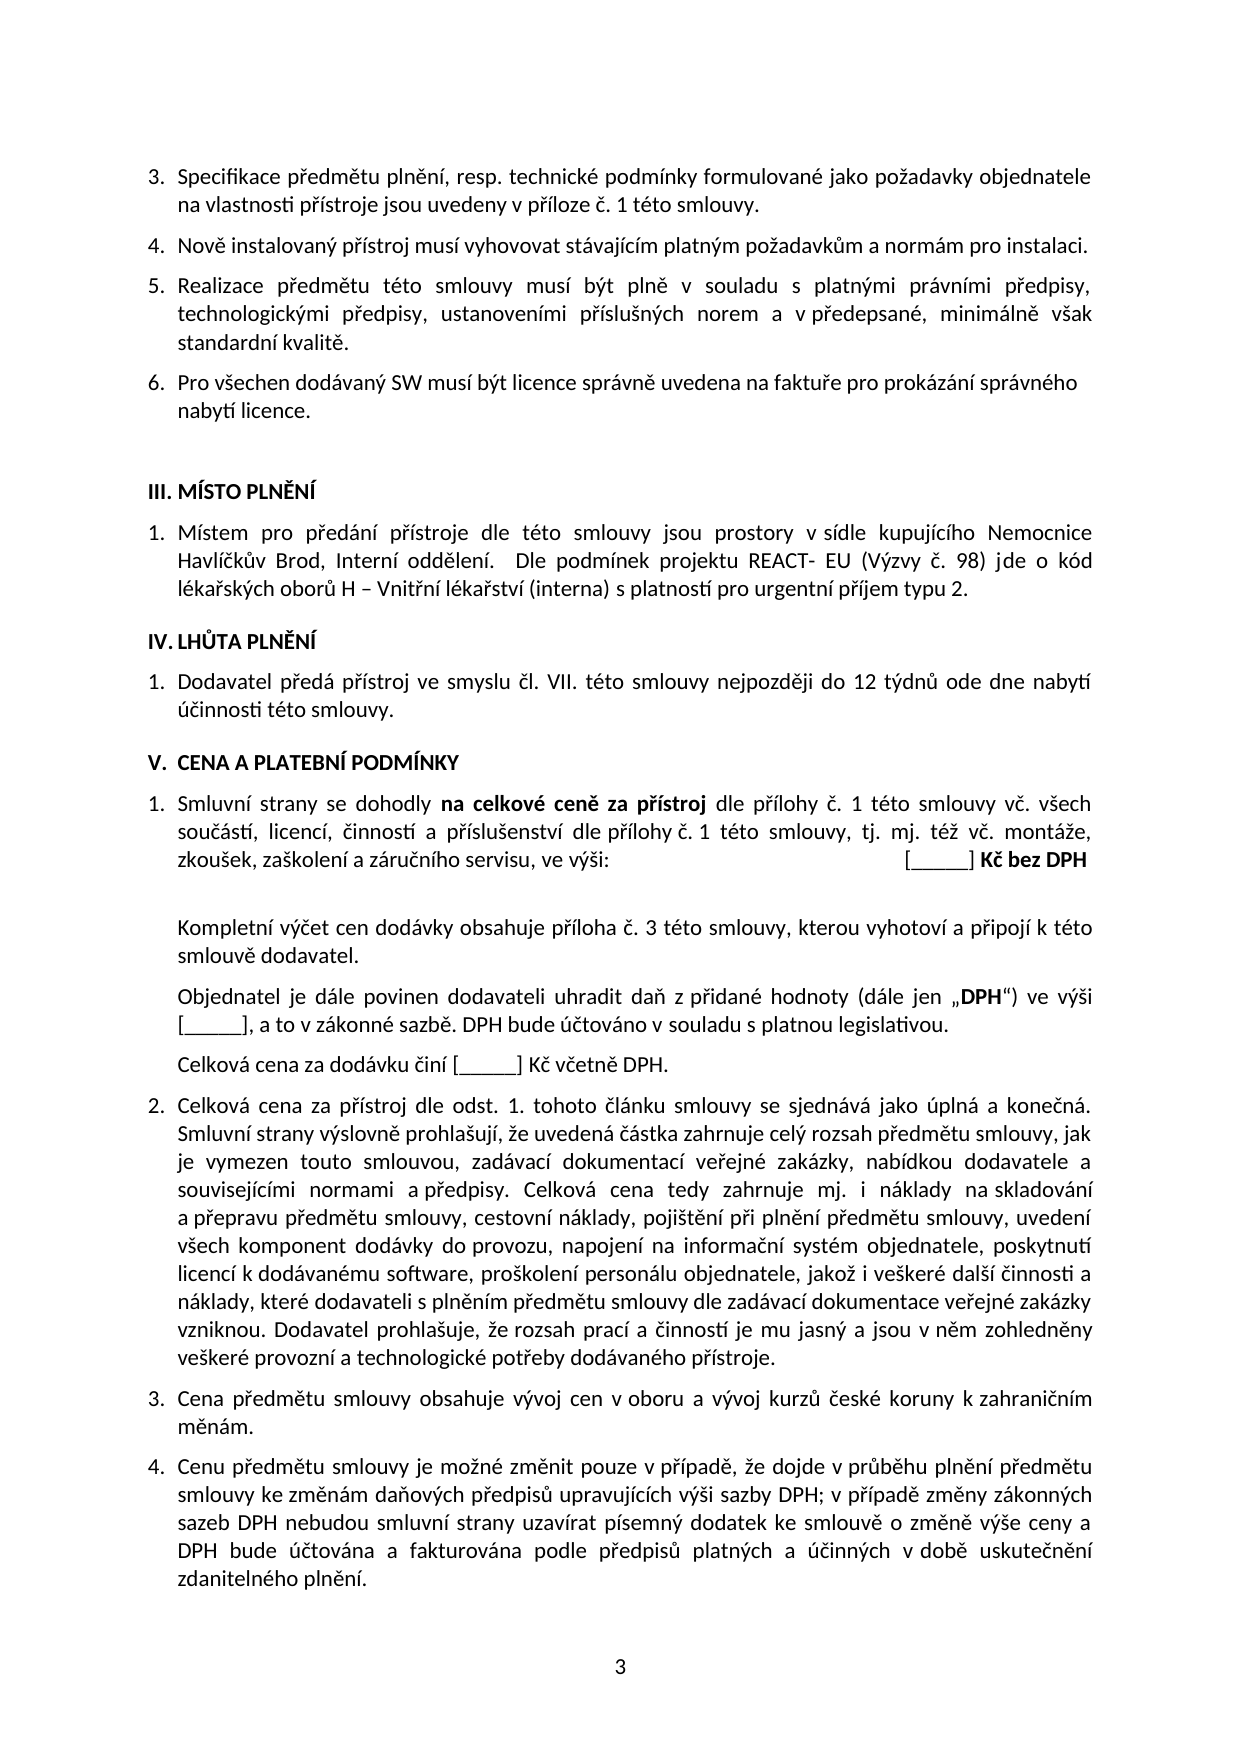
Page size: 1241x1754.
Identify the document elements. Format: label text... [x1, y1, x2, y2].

list CENA A PLATEBNÍ PODMÍNKY [148, 748, 1093, 776]
list Dodavatel předá přístroj ve smyslu čl. VII. této smlouvy nejpozději do 12 týdnů ode dne nabytí účinnosti této smlouvy. [148, 667, 1093, 723]
list LHŮTA PLNĚNÍ [148, 627, 1093, 655]
list Smluvní strany se dohodly na celkové ceně za přístroj dle přílohy č. 1 této smlouvy vč. všech součástí, licencí, činností a příslušenství dle přílohy č. 1 této smlouvy, tj. mj. též vč. montáže, zkoušek, zaškolení a záručního servisu, ve výši: Kč bez DPH, [148, 789, 1093, 873]
list Celková cena za dodávku činí Kč včetně DPH. [177, 1051, 1093, 1078]
list MÍSTO PLNĚNÍ [148, 477, 1093, 505]
list Objednatel je dále povinen dodavateli uhradit daň z přidané hodnoty (dále jen „DPH“) ve výši , a to v zákonné sazbě. DPH bude účtováno v souladu s platnou legislativou. [177, 982, 1093, 1038]
list Realizace předmětu této smlouvy musí být plně v souladu s platnými právními předpisy, technologickými předpisy, ustanoveními příslušných norem a v předepsané, minimálně však standardní kvalitě. [148, 272, 1093, 356]
list Cena předmětu smlouvy obsahuje vývoj cen v oboru a vývoj kurzů české koruny k zahraničním měnám. [148, 1384, 1093, 1440]
list Cenu předmětu smlouvy je možné změnit pouze v případě, že dojde v průběhu plnění předmětu smlouvy ke změnám daňových předpisů upravujících výši sazby DPH; v případě změny zákonných sazeb DPH nebudou smluvní strany uzavírat písemný dodatek ke smlouvě o změně výše ceny a DPH bude účtována a fakturována podle předpisů platných a účinných v době uskutečnění zdanitelného plnění. [148, 1452, 1093, 1592]
list Specifikace předmětu plnění, resp. technické podmínky formulované jako požadavky objednatele na vlastnosti přístroje jsou uvedeny v příloze č. 1 této smlouvy. [148, 162, 1093, 218]
list Kompletní výčet cen dodávky obsahuje příloha č. 3 této smlouvy, kterou vyhotoví a připojí k této smlouvě dodavatel. [177, 913, 1093, 969]
list Pro všechen dodávaný SW musí být licence správně uvedena na faktuře pro prokázání správného nabytí licence. [148, 368, 1093, 424]
list Celková cena za přístroj dle odst. 1. tohoto článku smlouvy se sjednává jako úplná a konečná. Smluvní strany výslovně prohlašují, že uvedená částka zahrnuje celý rozsah předmětu smlouvy, jak je vymezen touto smlouvou, zadávací dokumentací veřejné zakázky, nabídkou dodavatele a souvisejícími normami a předpisy. Celková cena tedy zahrnuje mj. i náklady na skladování a přepravu předmětu smlouvy, cestovní náklady, pojištění při plnění předmětu smlouvy, uvedení všech komponent dodávky do provozu, napojení na informační systém objednatele, poskytnutí licencí k dodávanému software, proškolení personálu objednatele, jakož i veškeré další činnosti a náklady, které dodavateli s plněním předmětu smlouvy dle zadávací dokumentace veřejné zakázky vzniknou. Dodavatel prohlašuje, že rozsah prací a činností je mu jasný a jsou v něm zohledněny veškeré provozní a technologické potřeby dodávaného přístroje. [148, 1091, 1093, 1371]
list Místem pro předání přístroje dle této smlouvy jsou prostory v sídle kupujícího Nemocnice Havlíčkův Brod, Interní oddělení. Dle podmínek projektu REACT- EU (Výzvy č. 98) jde o kód lékařských oborů H – Vnitřní lékařství (interna) s platností pro urgentní příjem typu 2. [148, 518, 1093, 602]
list Nově instalovaný přístroj musí vyhovovat stávajícím platným požadavkům a normám pro instalaci. [148, 231, 1093, 259]
